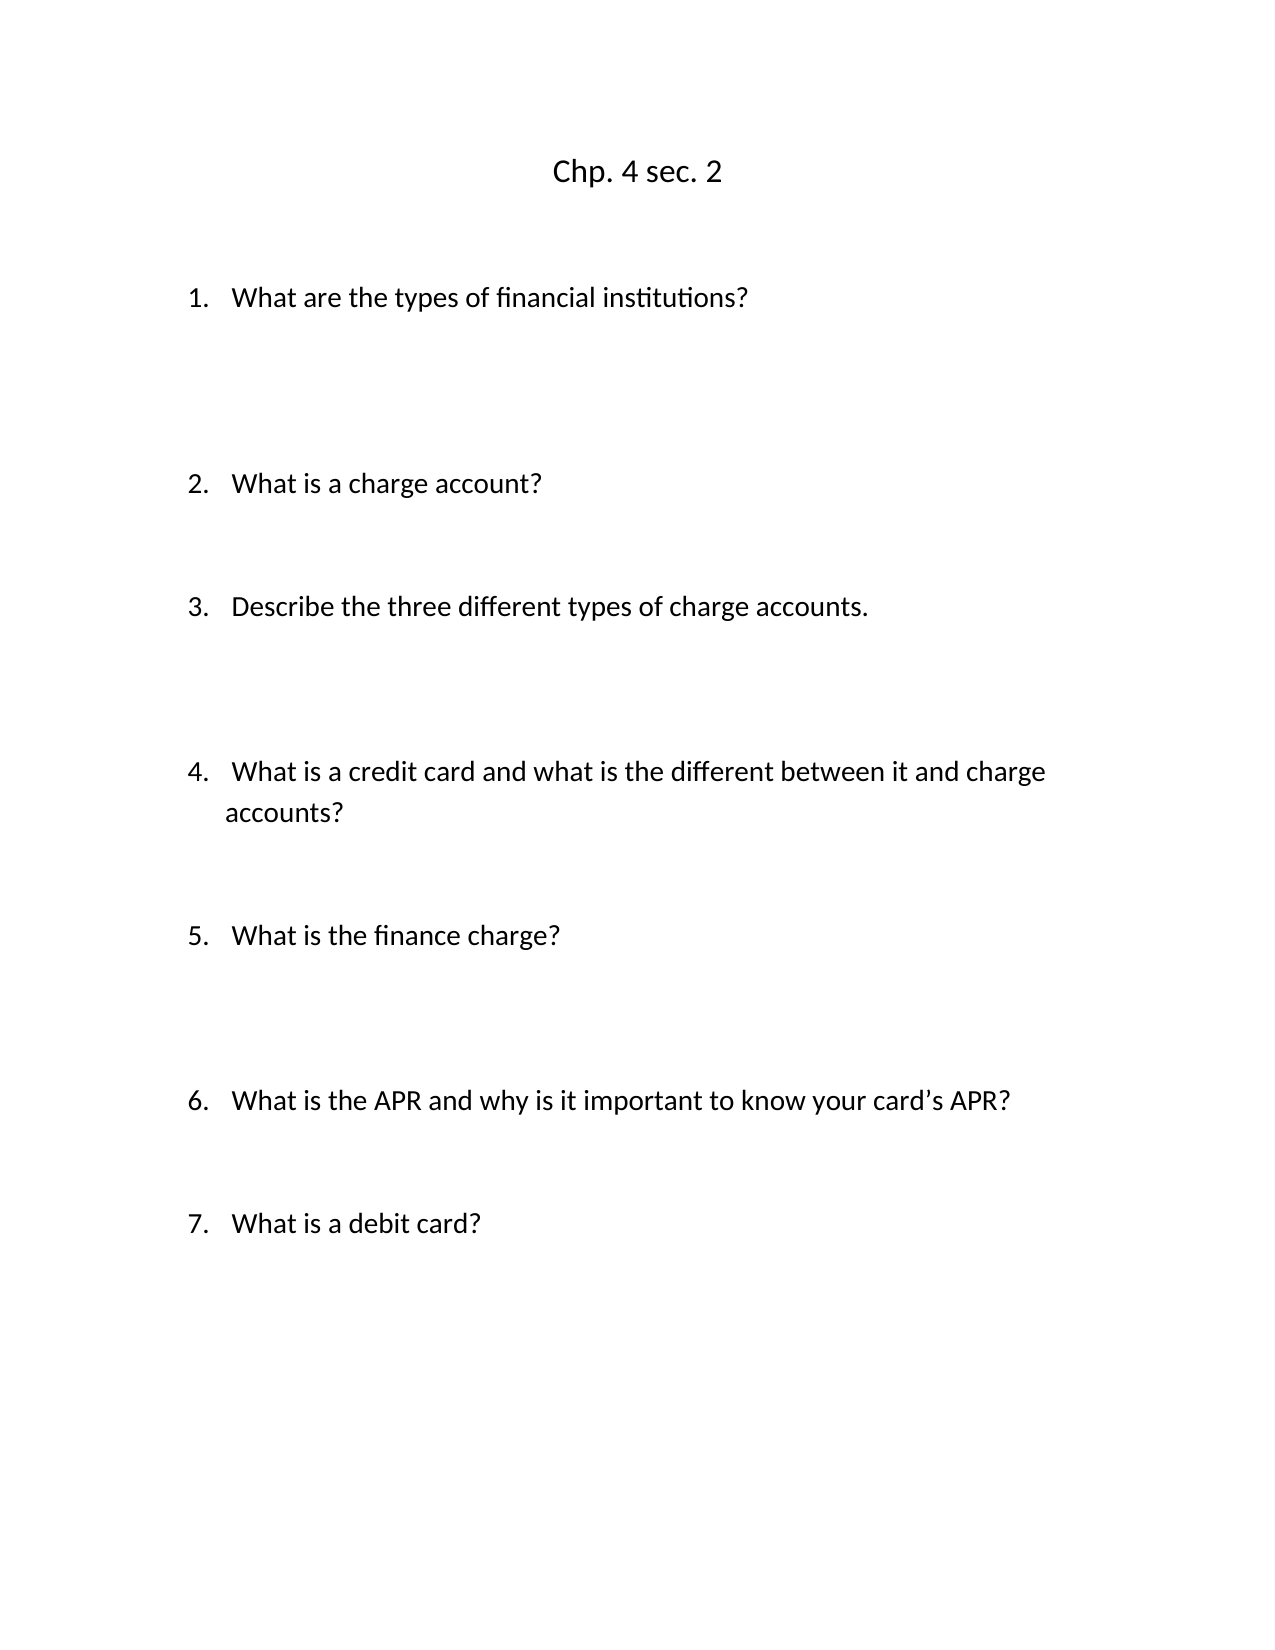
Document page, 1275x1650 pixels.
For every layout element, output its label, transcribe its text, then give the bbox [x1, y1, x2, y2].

list What is a credit card and what is the different between it and charge accounts? [187, 753, 1125, 829]
list Describe the three different types of charge accounts. [187, 588, 1125, 624]
list What is a debit card? [187, 1205, 1125, 1241]
list What are the types of financial institutions? [187, 279, 1125, 315]
text Chp. 4 sec. 2 [150, 150, 1125, 191]
list What is a charge account? [187, 465, 1125, 500]
list What is the APR and why is it important to know your card’s APR? [187, 1082, 1125, 1117]
list What is the finance charge? [187, 917, 1125, 953]
